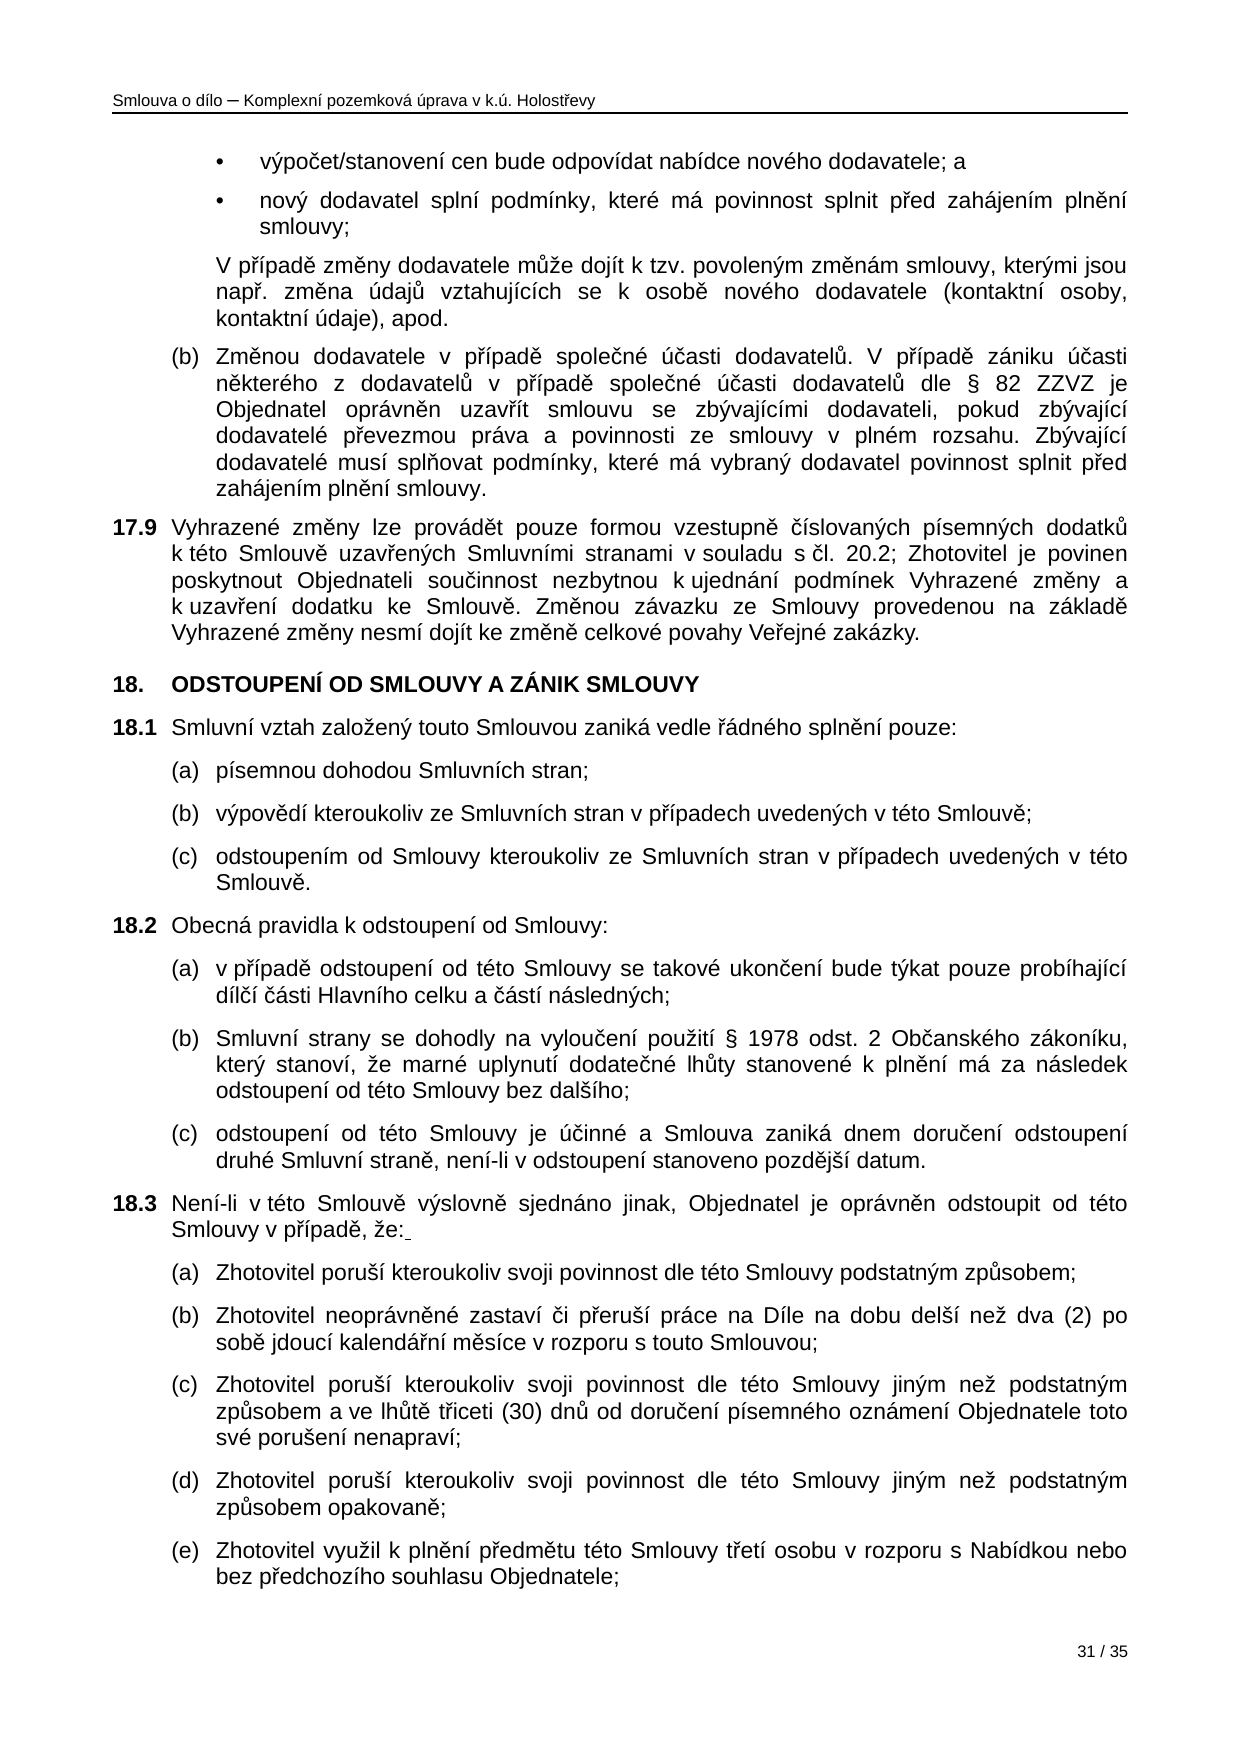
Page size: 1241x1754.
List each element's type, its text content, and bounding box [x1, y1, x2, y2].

text Není-li v této Smlouvě výslovně sjednáno jinak, Objednatel je oprávněn odstoupit od této Smlouvy v případě, že: [112, 1190, 1128, 1242]
text odstoupením od Smlouvy kteroukoliv ze Smluvních stran v případech uvedených v této Smlouvě. [171, 843, 1128, 896]
list Změnou dodavatele v případě společné účasti dodavatelů. V případě zániku účasti některého z dodavatelů v případě společné účasti dodavatelů dle § 82 ZZVZ je Objednatel oprávněn uzavřít smlouvu se zbývajícími dodavateli, pokud zbývající dodavatelé převezmou práva a povinnosti ze smlouvy v plném rozsahu. Zbývající dodavatelé musí splňovat podmínky, které má vybraný dodavatel povinnost splnit před zahájením plnění smlouvy. [171, 343, 1128, 501]
list Zhotovitel poruší kteroukoliv svoji povinnost dle této Smlouvy podstatným způsobem; [171, 1259, 1128, 1285]
text výpovědí kteroukoliv ze Smluvních stran v případech uvedených v této Smlouvě; [171, 800, 1128, 826]
text Vyhrazené změny lze provádět pouze formou vzestupně číslovaných písemných dodatků k této Smlouvě uzavřených Smluvními stranami v souladu s čl. 20.2; Zhotovitel je povinen poskytnout Objednateli součinnost nezbytnou k ujednání podmínek Vyhrazené změny a k uzavření dodatku ke Smlouvě. Změnou závazku ze Smlouvy provedenou na základě Vyhrazené změny nesmí dojít ke změně celkové povahy Veřejné zakázky. [112, 514, 1128, 646]
text odstoupení od této Smlouvy je účinné a Smlouva zaniká dnem doručení odstoupení druhé Smluvní straně, není-li v odstoupení stanoveno pozdější datum. [171, 1120, 1128, 1173]
text Zhotovitel poruší kteroukoliv svoji povinnost dle této Smlouvy jiným než podstatným způsobem opakovaně; [171, 1467, 1128, 1520]
text V případě změny dodavatele může dojít k tzv. povoleným změnám smlouvy, kterými jsou např. změna údajů vztahujících se k osobě nového dodavatele (kontaktní osoby, kontaktní údaje), apod. [216, 252, 1128, 331]
list v případě odstoupení od této Smlouvy se takové ukončení bude týkat pouze probíhající dílčí části Hlavního celku a částí následných; [171, 955, 1128, 1008]
text Zhotovitel využil k plnění předmětu této Smlouvy třetí osobu v rozporu s Nabídkou nebo bez předchozího souhlasu Objednatele; [171, 1537, 1128, 1589]
text Smluvní vztah založený touto Smlouvou zaniká vedle řádného splnění pouze: [112, 714, 1128, 740]
list Zhotovitel neoprávněné zastaví či přeruší práce na Díle na dobu delší než dva (2) po sobě jdoucí kalendářní měsíce v rozporu s touto Smlouvou; [171, 1302, 1128, 1355]
text • nový dodavatel splní podmínky, které má povinnost splnit před zahájením plnění smlouvy; [216, 187, 1128, 239]
text Obecná pravidla k odstoupení od Smlouvy: [112, 912, 1128, 938]
text ODSTOUPENÍ OD SMLOUVY a zánik smlouvy [112, 671, 1128, 697]
text Zhotovitel poruší kteroukoliv svoji povinnost dle této Smlouvy jiným než podstatným způsobem a ve lhůtě třiceti (30) dnů od doručení písemného oznámení Objednatele toto své porušení nenapraví; [171, 1371, 1128, 1451]
text • výpočet/stanovení cen bude odpovídat nabídce nového dodavatele; a [216, 148, 1128, 174]
list písemnou dohodou Smluvních stran; [171, 757, 1128, 783]
text Smluvní strany se dohodly na vyloučení použití § 1978 odst. 2 Občanského zákoníku, který stanoví, že marné uplynutí dodatečné lhůty stanovené k plnění má za následek odstoupení od této Smlouvy bez dalšího; [171, 1024, 1128, 1104]
